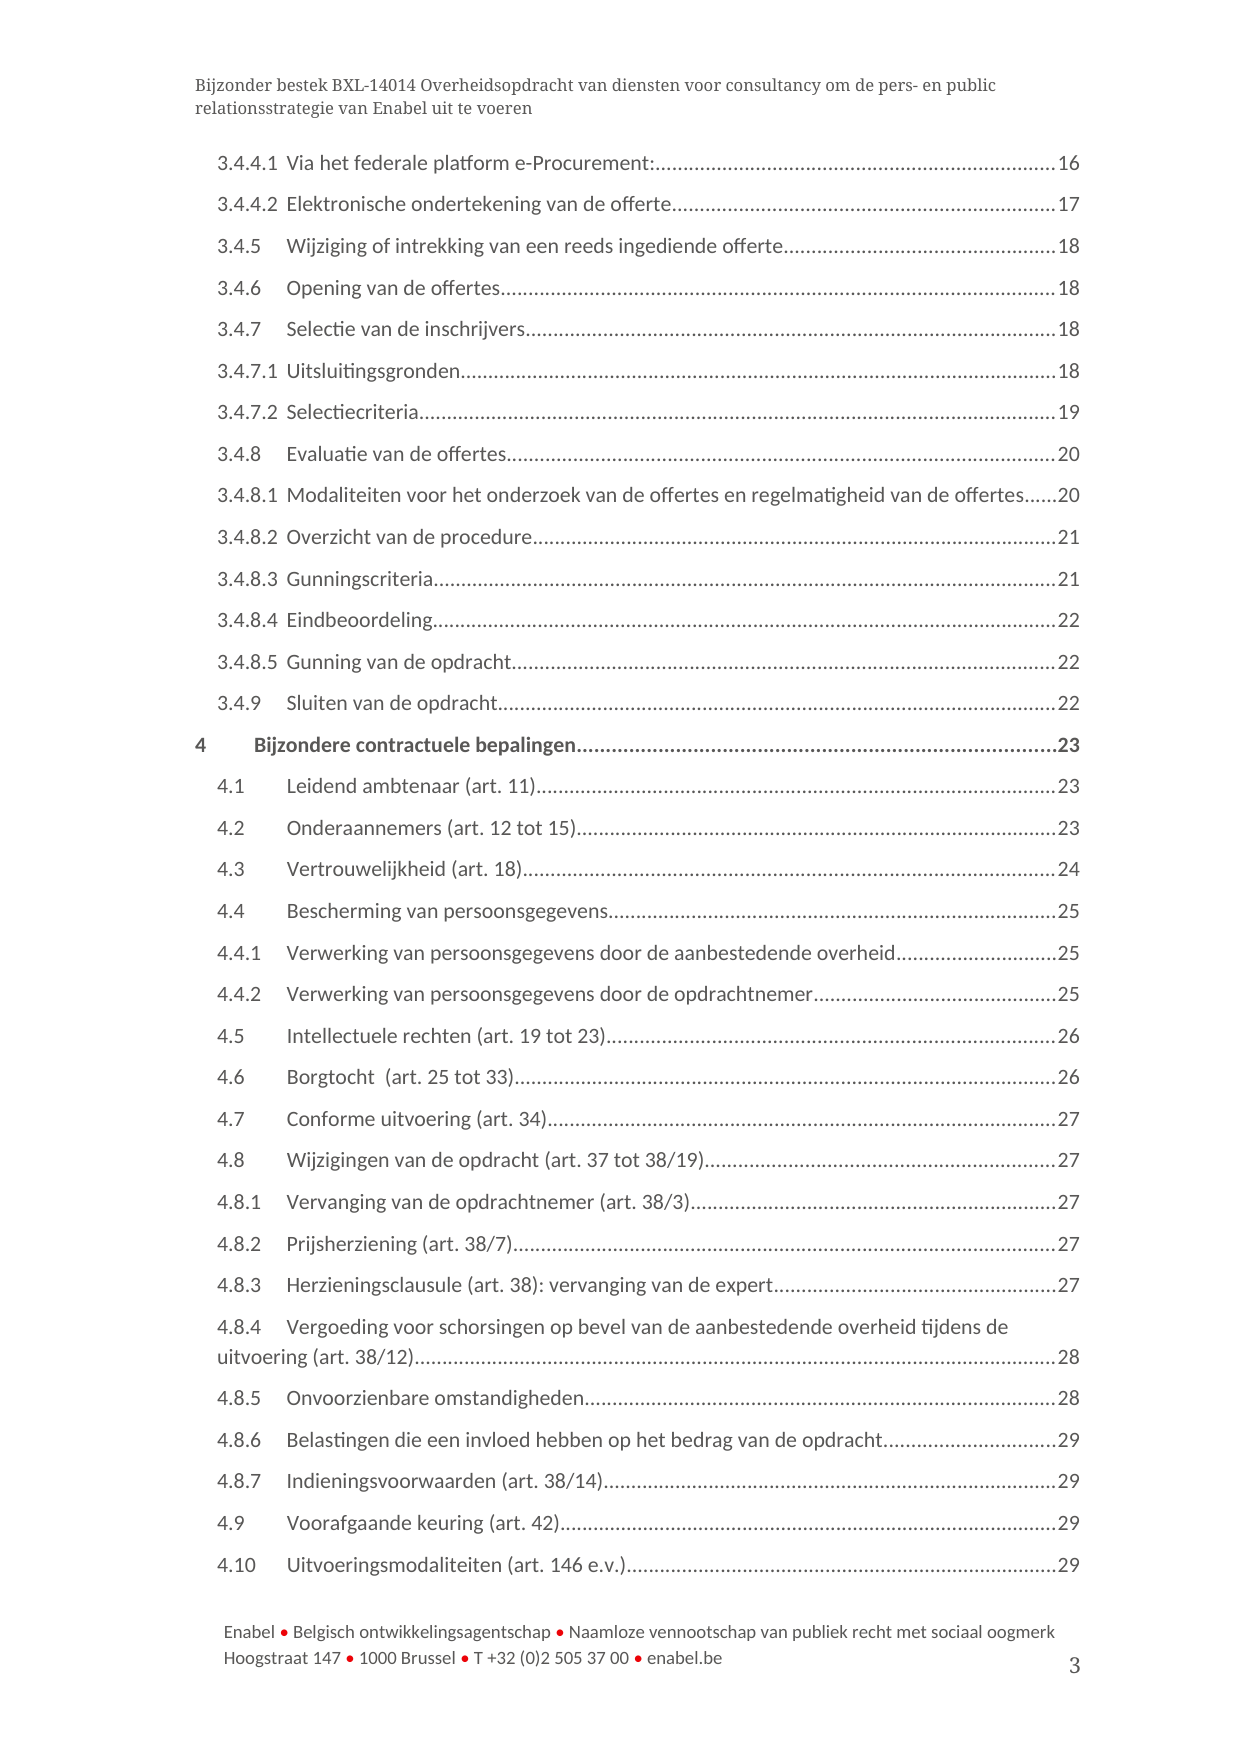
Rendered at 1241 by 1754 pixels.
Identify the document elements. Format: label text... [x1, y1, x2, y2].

text 4.8.1 Vervanging van de opdrachtnemer (art. 38/3) 27 [217, 1188, 1081, 1215]
text 3.4.6 Opening van de offertes 18 [217, 274, 1081, 300]
text 3.4.8.5 Gunning van de opdracht 22 [217, 648, 1081, 674]
text 4.4 Bescherming van persoonsgegevens 25 [217, 897, 1081, 924]
text 3.4.8.3 Gunningscriteria 21 [217, 565, 1081, 591]
text 4.10 Uitvoeringsmodaliteiten (art. 146 e.v.) 29 [217, 1551, 1081, 1577]
text 3.4.8.2 Overzicht van de procedure 21 [217, 523, 1081, 550]
text 3.4.4.2 Elektronische ondertekening van de offerte 17 [217, 191, 1081, 217]
text 4.8.4 Vergoeding voor schorsingen op bevel van de aanbestedende overheid tijdens de uitvoering (art. 38/12) 28 [217, 1313, 1081, 1370]
text 4.8 Wijzigingen van de opdracht (art. 37 tot 38/19) 27 [217, 1147, 1081, 1173]
text 3.4.9 Sluiten van de opdracht 22 [217, 689, 1081, 716]
text 4 Bijzondere contractuele bepalingen 23 [195, 731, 1081, 758]
text 4.3 Vertrouwelijkheid (art. 18) 24 [217, 856, 1081, 882]
text 4.4.2 Verwerking van persoonsgegevens door de opdrachtnemer 25 [217, 980, 1081, 1007]
text 3.4.8 Evaluatie van de offertes 20 [217, 440, 1081, 467]
text 3.4.4.1 Via het federale platform e-Procurement: 16 [217, 149, 1081, 176]
text 3.4.8.4 Eindbeoordeling 22 [217, 606, 1081, 633]
text 4.8.3 Herzieningsclausule (art. 38): vervanging van de expert 27 [217, 1271, 1081, 1298]
text 4.8.5 Onvoorzienbare omstandigheden 28 [217, 1384, 1081, 1411]
text 4.7 Conforme uitvoering (art. 34) 27 [217, 1105, 1081, 1132]
text 4.5 Intellectuele rechten (art. 19 tot 23) 26 [217, 1022, 1081, 1048]
text 4.1 Leidend ambtenaar (art. 11) 23 [217, 772, 1081, 799]
text 4.8.6 Belastingen die een invloed hebben op het bedrag van de opdracht 29 [217, 1426, 1081, 1453]
text 4.8.2 Prijsherziening (art. 38/7) 27 [217, 1230, 1081, 1256]
text 3.4.5 Wijziging of intrekking van een reeds ingediende offerte 18 [217, 232, 1081, 259]
text 3.4.8.1 Modaliteiten voor het onderzoek van de offertes en regelmatigheid van de offertes 20 [217, 482, 1081, 508]
text 4.6 Borgtocht (art. 25 tot 33) 26 [217, 1063, 1081, 1090]
text 4.9 Voorafgaande keuring (art. 42) 29 [217, 1509, 1081, 1536]
text 4.8.7 Indieningsvoorwaarden (art. 38/14) 29 [217, 1468, 1081, 1494]
text 4.2 Onderaannemers (art. 12 tot 15) 23 [217, 814, 1081, 841]
text 4.4.1 Verwerking van persoonsgegevens door de aanbestedende overheid 25 [217, 939, 1081, 965]
text 3.4.7 Selectie van de inschrijvers 18 [217, 315, 1081, 342]
text 3.4.7.2 Selectiecriteria 19 [217, 398, 1081, 425]
text 3.4.7.1 Uitsluitingsgronden 18 [217, 357, 1081, 383]
